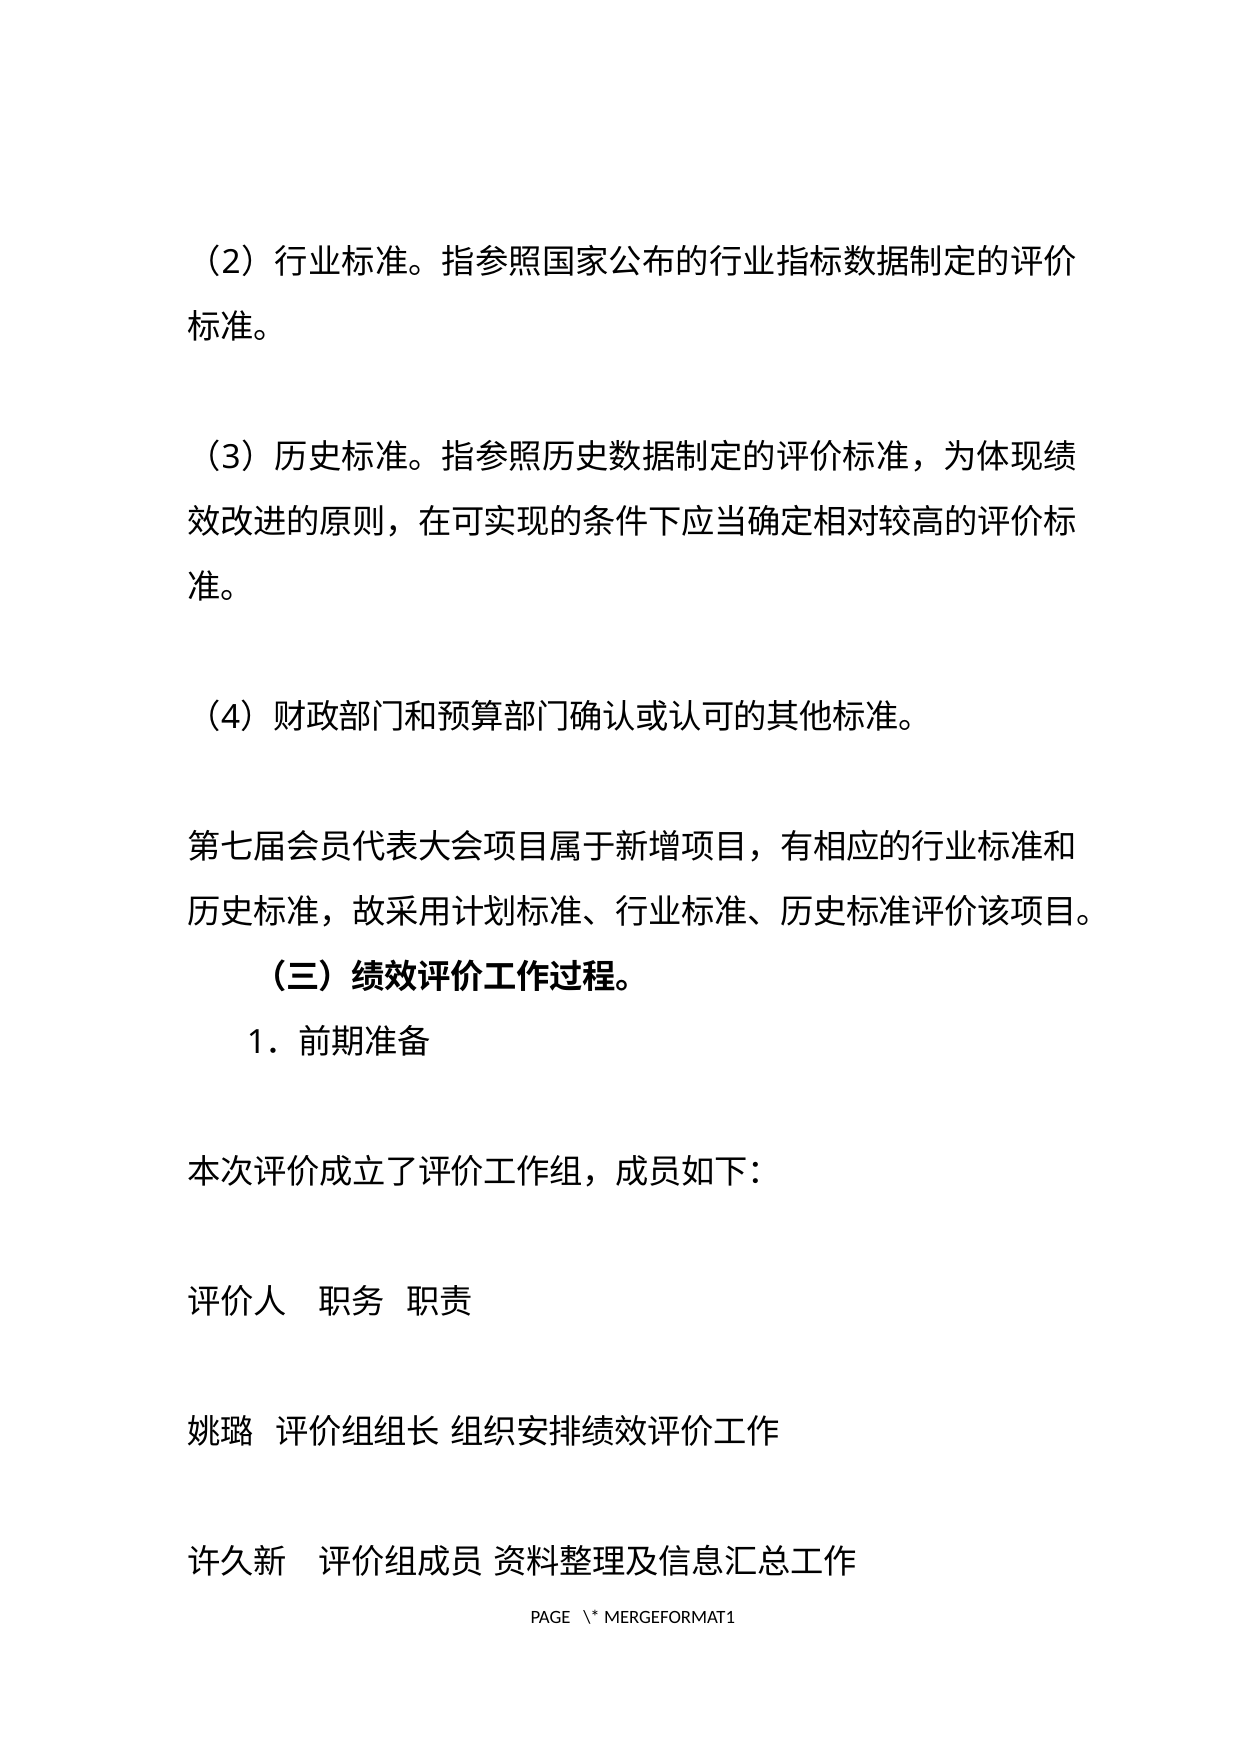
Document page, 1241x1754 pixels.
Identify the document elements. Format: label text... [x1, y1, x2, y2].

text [187, 1007, 1078, 1592]
text （三）绩效评价工作过程。 [187, 942, 1078, 1007]
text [187, 162, 1078, 942]
